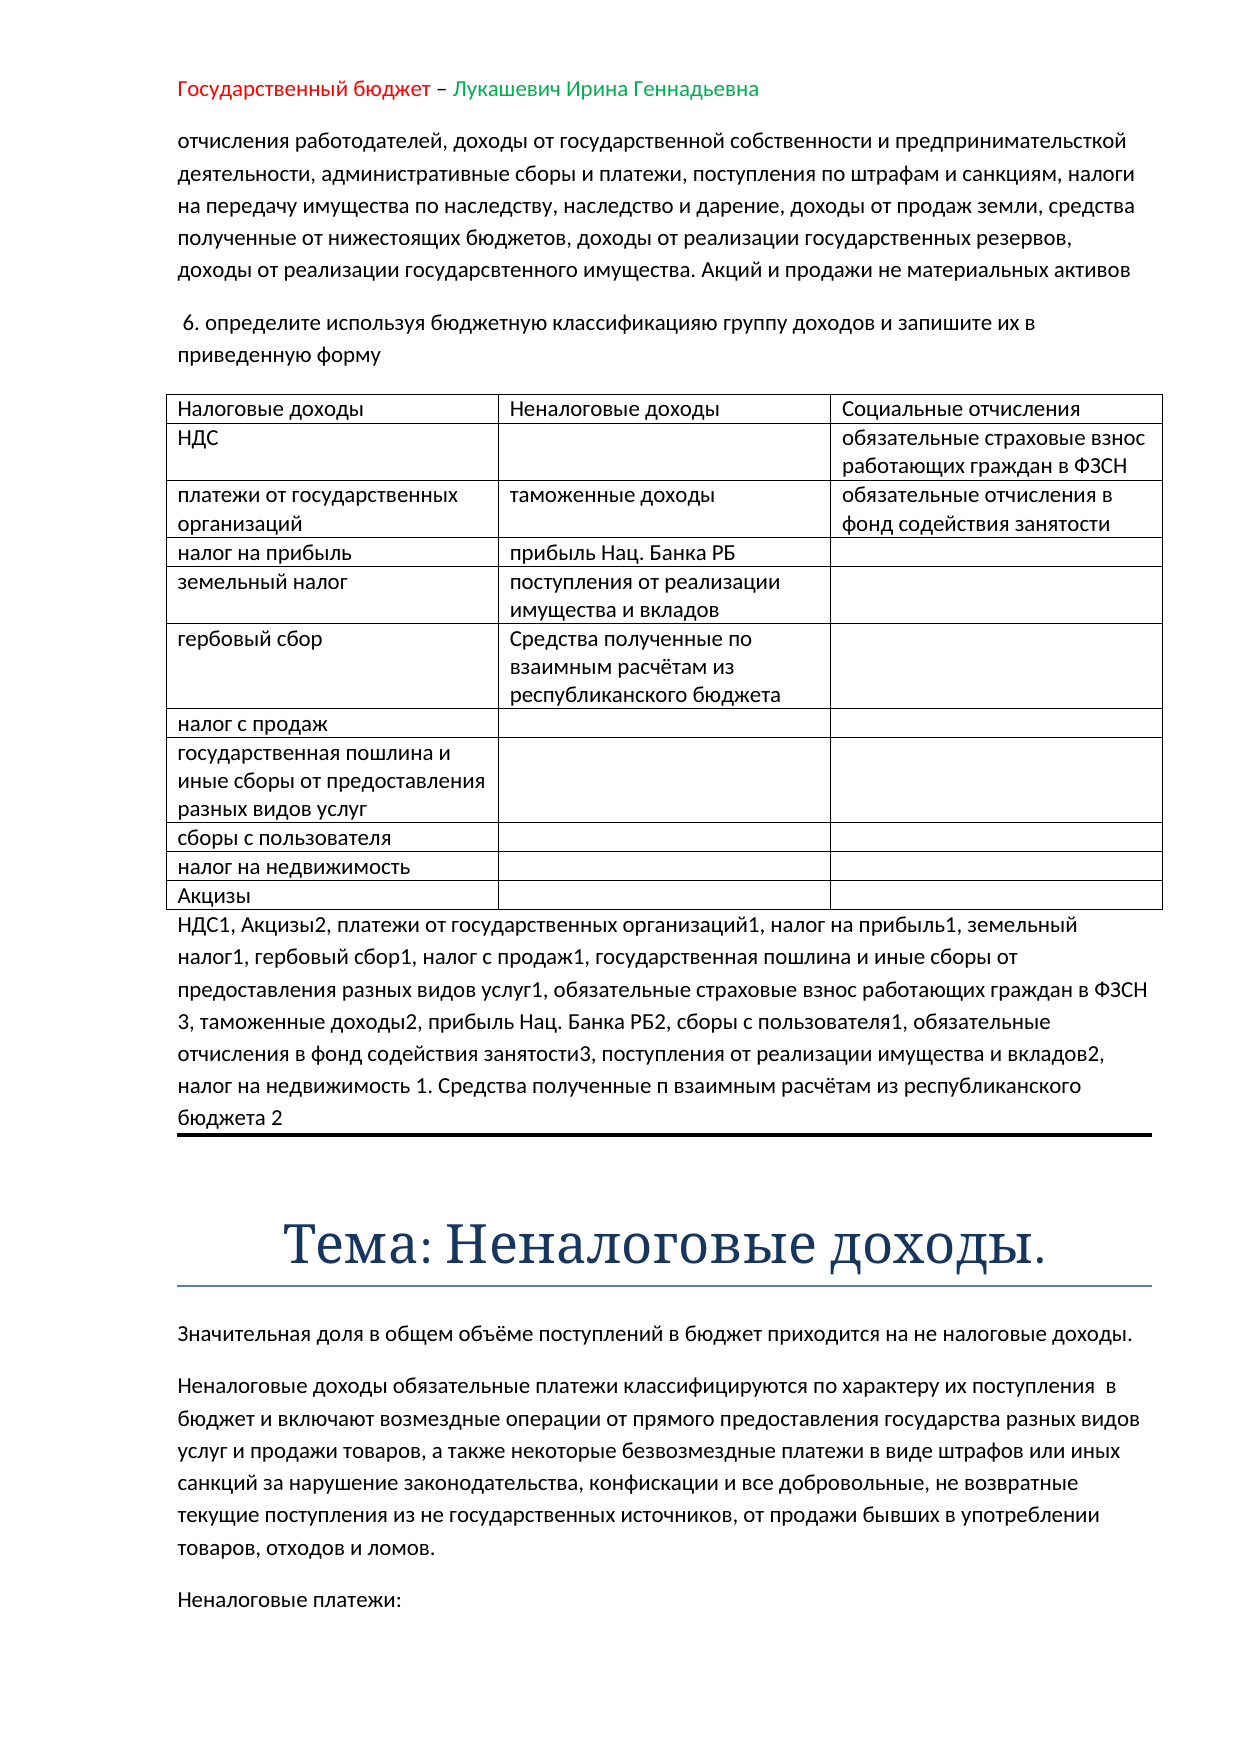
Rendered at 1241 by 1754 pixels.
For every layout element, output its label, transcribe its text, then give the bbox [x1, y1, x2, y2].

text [177, 126, 1152, 283]
table_cell налог с продаж [167, 709, 498, 737]
table_cell [499, 424, 830, 479]
table_cell [831, 852, 1162, 880]
title Тема: Неналоговые доходы. [177, 1215, 1152, 1285]
table_cell [499, 738, 830, 822]
table_cell [499, 709, 830, 737]
text НДС1, Акцизы2, платежи от государственных организаций1, налог на прибыль1, земельный налог1, гербовый сбор1, налог с продаж1, государственная пошлина и иные сборы от предоставления разных видов услуг1, обязательные страховые взнос работающих граждан в ФЗСН 3, таможенные доходы2, прибыль Нац. Банка РБ2, сборы с пользователя1, обязательные отчисления в фонд содействия занятости3, поступления от реализации имущества и вкладов2, налог на недвижимость 1. Средства полученные п взаимным расчётам из республиканского бюджета 2 [177, 910, 1152, 1133]
text Неналоговые платежи: [177, 1586, 1152, 1614]
table_cell [499, 852, 830, 880]
table_cell [831, 624, 1162, 708]
table_header Социальные отчисления [831, 395, 1162, 422]
table_cell государственная пошлина и иные сборы от предоставления разных видов услуг [167, 738, 498, 822]
table_cell Акцизы [167, 881, 498, 909]
table_cell [831, 738, 1162, 822]
table_header Налоговые доходы [167, 395, 498, 422]
table_cell поступления от реализации имущества и вкладов [499, 567, 830, 623]
text Значительная доля в общем объёме поступлений в бюджет приходится на не налоговые доходы. [177, 1319, 1152, 1347]
table_cell обязательные отчисления в фонд содействия занятости [831, 481, 1162, 537]
table_cell [499, 881, 830, 909]
table_cell платежи от государственных организаций [167, 481, 498, 537]
table_cell [831, 567, 1162, 623]
table_cell обязательные страховые взнос работающих граждан в ФЗСН [831, 424, 1162, 479]
table_cell земельный налог [167, 567, 498, 623]
table_cell НДС [167, 424, 498, 479]
text 6. определите используя бюджетную классификацияю группу доходов и запишите их в приведенную форму [177, 308, 1152, 368]
table_cell гербовый сбор [167, 624, 498, 708]
table_cell налог на прибыль [167, 538, 498, 566]
text Неналоговые доходы обязательные платежи классифицируются по характеру их поступления в бюджет и включают возмездные операции от прямого предоставления государства разных видов услуг и продажи товаров, а также некоторые безвозмездные платежи в виде штрафов или иных санкций за нарушение законодательства, конфискации и все добровольные, не возвратные текущие поступления из не государственных источников, от продажи бывших в употреблении товаров, отходов и ломов. [177, 1372, 1152, 1561]
table_cell [499, 823, 830, 851]
table_cell таможенные доходы [499, 481, 830, 537]
table_cell [831, 881, 1162, 909]
table_cell сборы с пользователя [167, 823, 498, 851]
table_cell Средства полученные по взаимным расчётам из республиканского бюджета [499, 624, 830, 708]
table_cell налог на недвижимость [167, 852, 498, 880]
table_cell прибыль Нац. Банка РБ [499, 538, 830, 566]
table_cell [831, 538, 1162, 566]
table_cell [831, 823, 1162, 851]
table_cell [831, 709, 1162, 737]
table_header Неналоговые доходы [499, 395, 830, 422]
